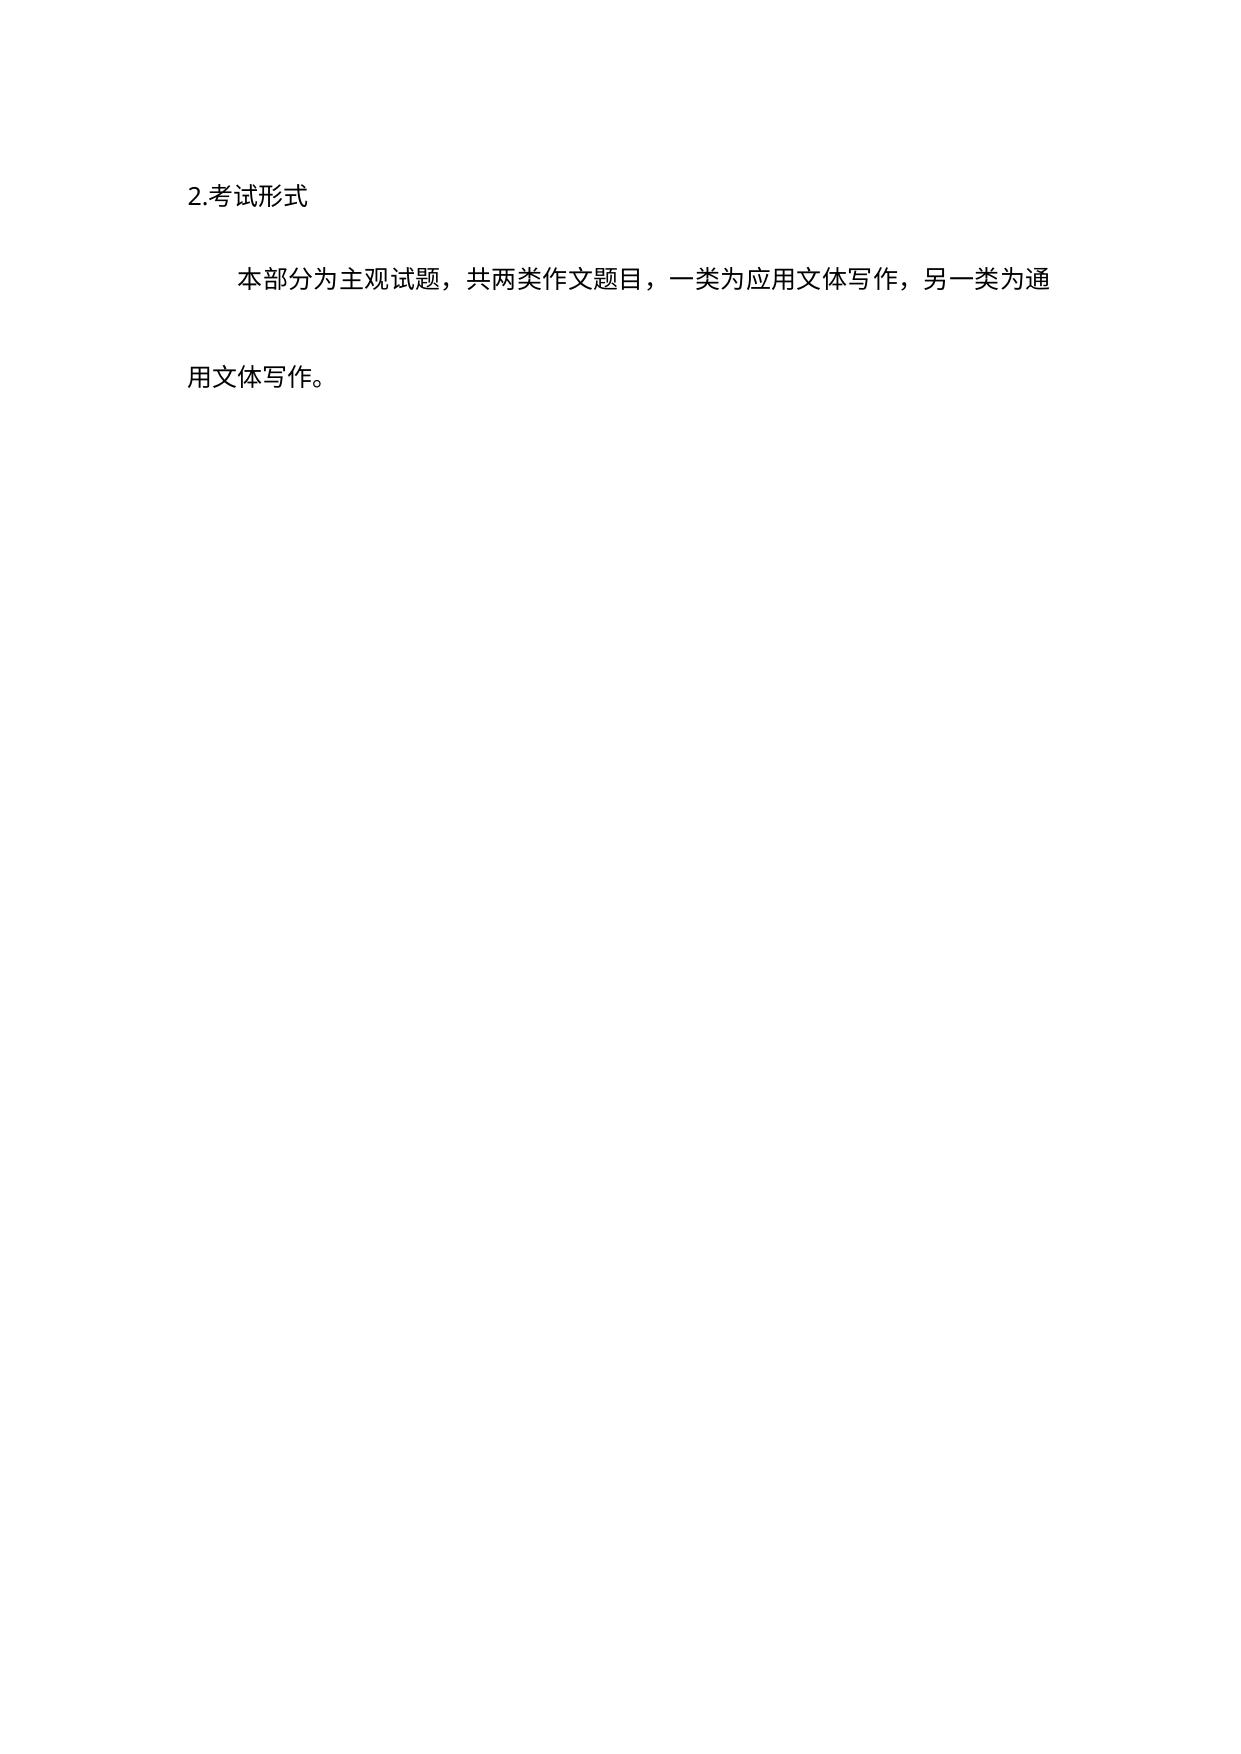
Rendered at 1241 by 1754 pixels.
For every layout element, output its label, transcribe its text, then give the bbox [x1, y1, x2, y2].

text 本部分为主观试题，共两类作文题目，一类为应用文体写作，另一类为通用文体写作。 [187, 245, 1053, 408]
text 2.考试形式 [187, 162, 1053, 227]
